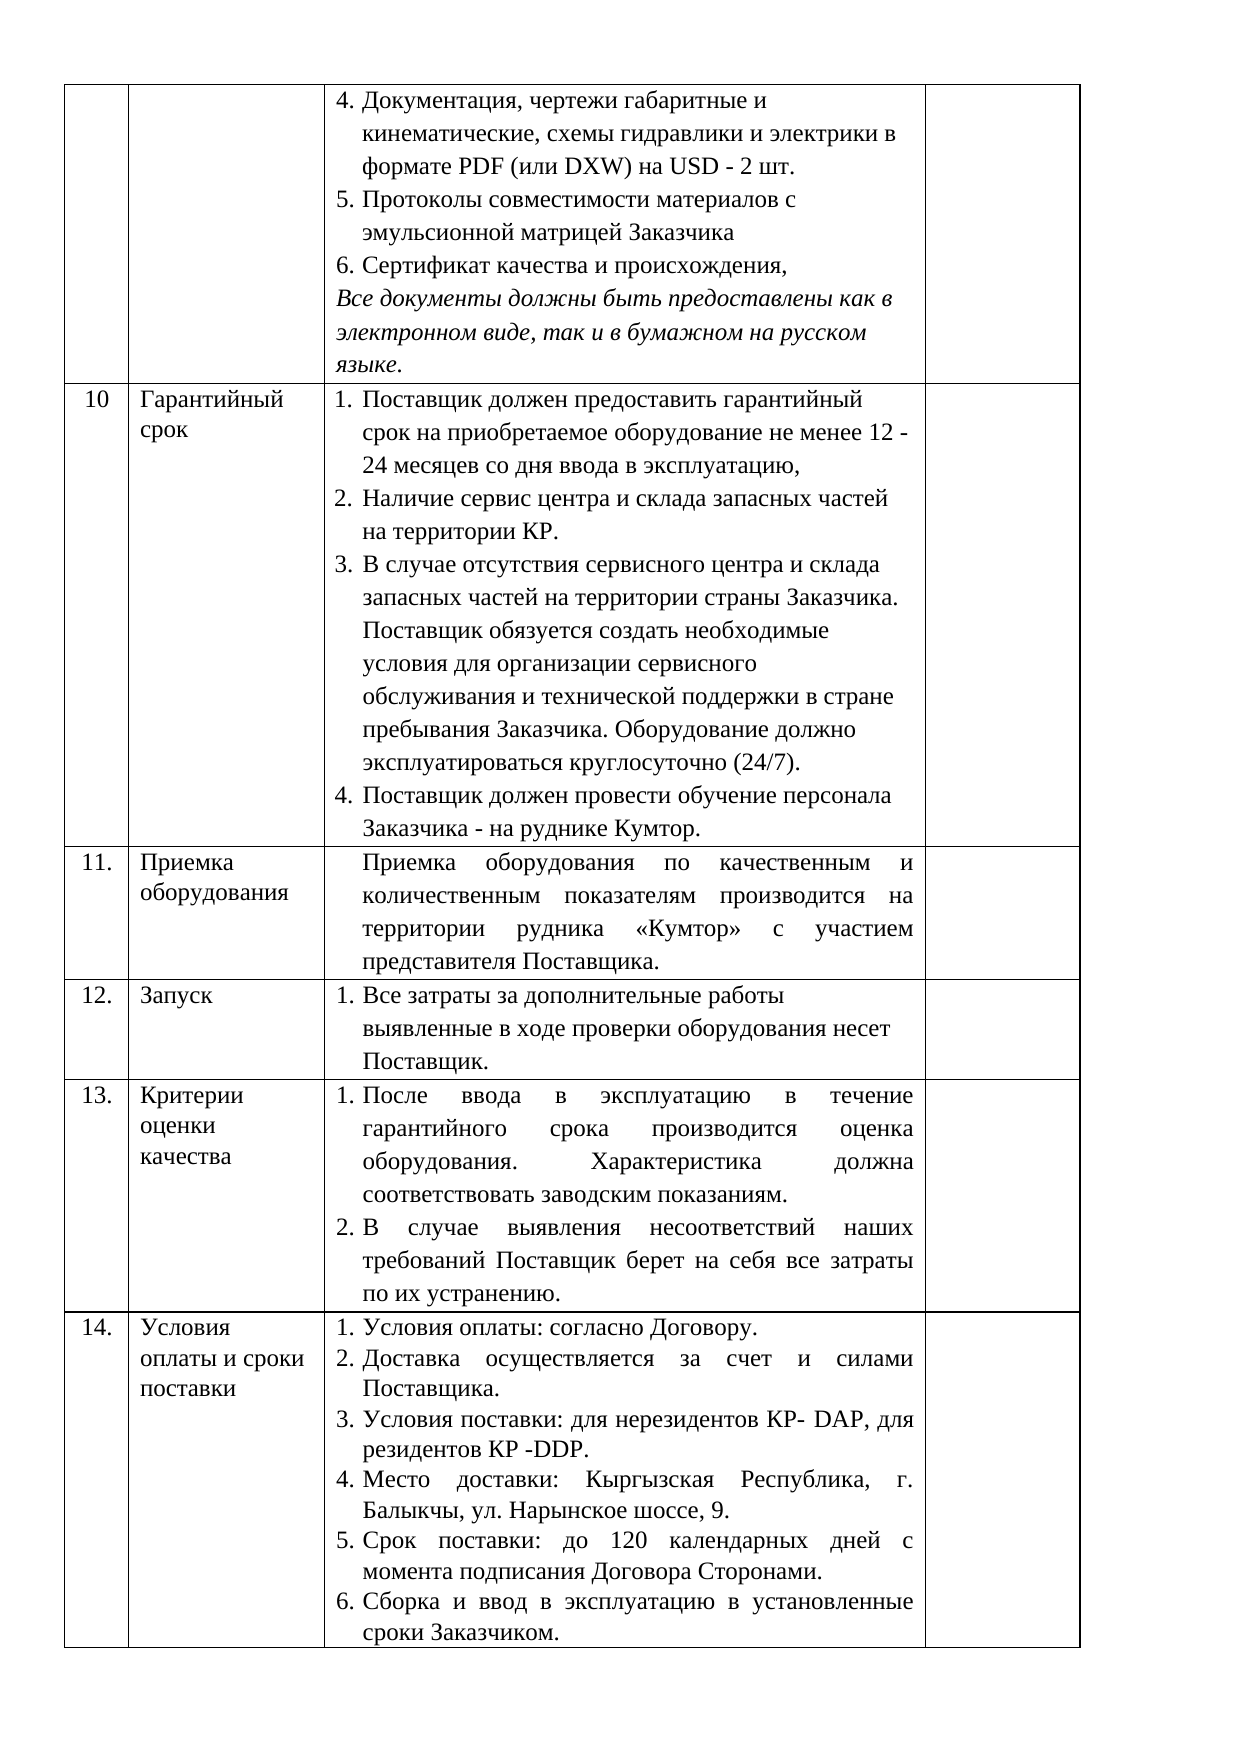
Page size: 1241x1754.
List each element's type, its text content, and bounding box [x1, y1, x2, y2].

table_cell [926, 1080, 1079, 1311]
table_cell [926, 384, 1079, 846]
table_cell 11. [65, 847, 128, 979]
table_cell Приемка оборудования по качественным и количественным показателям производится на территории рудника «Кумтор» с участием представителя Поставщика. [325, 847, 925, 979]
table_cell Поставщик должен предоставить гарантийный срок на приобретаемое оборудование не менее 12 - 24 месяцев со дня ввода в эксплуатацию, Наличие сервис центра и склада запасных частей на территории КР. В случае отсутствия сервисного центра и склада запасных частей на территории страны Заказчика. Поставщик обязуется создать необходимые условия для организации сервисного обслуживания и технической поддержки в стране пребывания Заказчика. Оборудование должно эксплуатироваться круглосуточно (24/7). Поставщик должен провести обучение персонала Заказчика - на руднике Кумтор. [325, 384, 925, 846]
table_cell 14. [65, 1313, 128, 1647]
table_cell Гарантийный срок [129, 384, 324, 846]
table_cell [926, 980, 1079, 1079]
table_cell Все затраты за дополнительные работы выявленные в ходе проверки оборудования несет Поставщик. [325, 980, 925, 1079]
table_cell Критерии оценки качества [129, 1080, 324, 1311]
table_cell Условия оплаты: согласно Договору. Доставка осуществляется за счет и силами Поставщика. Условия поставки: для нерезидентов КР- DAP, для резидентов КР -DDP. Место доставки: Кыргызская Республика, г. Балыкчы, ул. Нарынское шоссе, 9. Срок поставки: до 120 календарных дней с момента подписания Договора Сторонами. Сборка и ввод в эксплуатацию в установленные сроки Заказчиком. [325, 1313, 925, 1647]
table_cell Приемка оборудования [129, 847, 324, 979]
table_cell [129, 85, 324, 383]
table_cell [926, 85, 1079, 383]
table_cell 12. [65, 980, 128, 1079]
table_cell [926, 1313, 1079, 1647]
table_cell 10 [65, 384, 128, 846]
table_cell Запуск [129, 980, 324, 1079]
table_cell Условия оплаты и сроки поставки [129, 1313, 324, 1647]
table_cell После ввода в эксплуатацию в течение гарантийного срока производится оценка оборудования. Характеристика должна соответствовать заводским показаниям. В случае выявления несоответствий наших требований Поставщик берет на себя все затраты по их устранению. [325, 1080, 925, 1311]
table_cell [325, 85, 925, 383]
table_cell 13. [65, 1080, 128, 1311]
table_cell 9 [65, 85, 128, 383]
table_cell [926, 847, 1079, 979]
